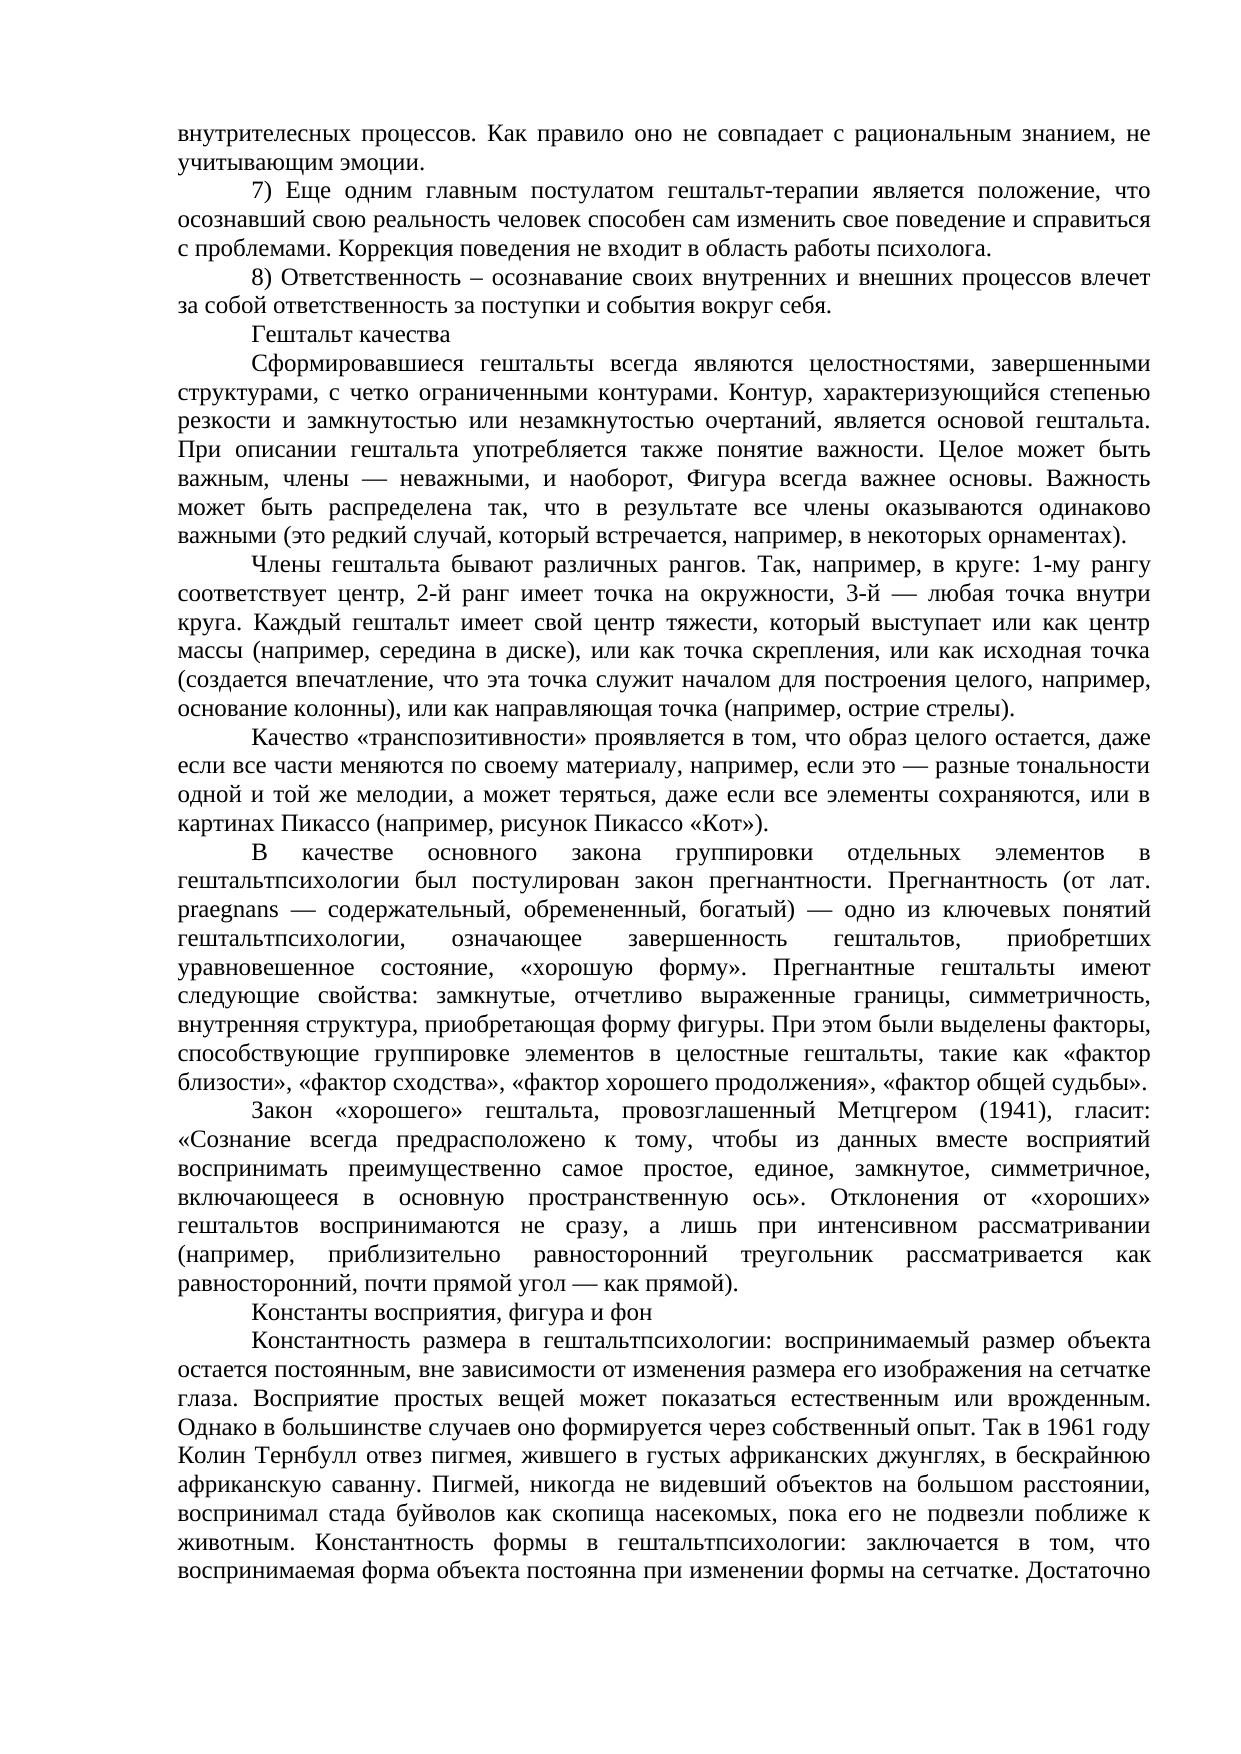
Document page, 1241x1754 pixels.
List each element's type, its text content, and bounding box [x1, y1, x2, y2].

text Константы восприятия, фигура и фон [177, 1297, 1152, 1326]
text 8) Ответственность – осознавание своих внутренних и внешних процессов влечет за собой ответственность за поступки и события вокруг себя. [177, 262, 1152, 319]
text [177, 118, 1152, 176]
text 7) Еще одним главным постулатом гештальт-терапии является положение, что осознавший свою реальность человек способен сам изменить свое поведение и справиться с проблемами. Коррекция поведения не входит в область работы психолога. [177, 176, 1152, 262]
text Качество «транспозитивности» проявляется в том, что образ целого остается, даже если все части меняются по своему материалу, например, если это — разные тональности одной и той же мелодии, а может теряться, даже если все элементы сохраняются, или в картинах Пикассо (например, рисунок Пикассо «Кот»). [177, 722, 1152, 837]
text Члены гештальта бывают различных рангов. Так, например, в круге: 1-му рангу соответствует центр, 2-й ранг имеет точка на окружности, 3-й — любая точка внутри круга. Каждый гештальт имеет свой центр тяжести, который выступает или как центр массы (например, середина в диске), или как точка скрепления, или как исходная точка (создается впечатление, что эта точка служит началом для построения целого, например, основание колонны), или как направляющая точка (например, острие стрелы). [177, 549, 1152, 722]
text Гештальт качества [177, 319, 1152, 348]
text В качестве основного закона группировки отдельных элементов в гештальтпсихологии был постулирован закон прегнантности. Прегнантность (от лат. рrаegnans — содержательный, обремененный, богатый) — одно из ключевых понятий гештальтпсихологии, означающее завершенность гештальтов, приобретших уравновешенное состояние, «хорошую форму». Прегнантные гештальты имеют следующие свойства: замкнутые, отчетливо выраженные границы, симметричность, внутренняя структура, приобретающая форму фигуры. При этом были выделены факторы, способствующие группировке элементов в целостные гештальты, такие как «фактор близости», «фактор сходства», «фактор хорошего продолжения», «фактор общей судьбы». [177, 837, 1152, 1096]
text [177, 1326, 1152, 1584]
text Закон «хорошего» гештальта, провозглашенный Метцгером (1941), гласит: «Сознание всегда предрасположено к тому, чтобы из данных вместе восприятий воспринимать преимущественно самое простое, единое, замкнутое, симметричное, включающееся в основную пространственную ось». Отклонения от «хороших» гештальтов воспринимаются не сразу, а лишь при интенсивном рассматривании (например, приблизительно равносторонний треугольник рассматривается как равносторонний, почти прямой угол — как прямой). [177, 1096, 1152, 1297]
text Сформировавшиеся гештальты всегда являются целостностями, завершенными структурами, с четко ограниченными контурами. Контур, характеризующийся степенью резкости и замкнутостью или незамкнутостью очертаний, является основой гештальта. При описании гештальта употребляется также понятие важности. Целое может быть важным, члены — неважными, и наоборот, Фигура всегда важнее основы. Важность может быть распределена так, что в результате все члены оказываются одинаково важными (это редкий случай, который встречается, например, в некоторых орнаментах). [177, 348, 1152, 549]
